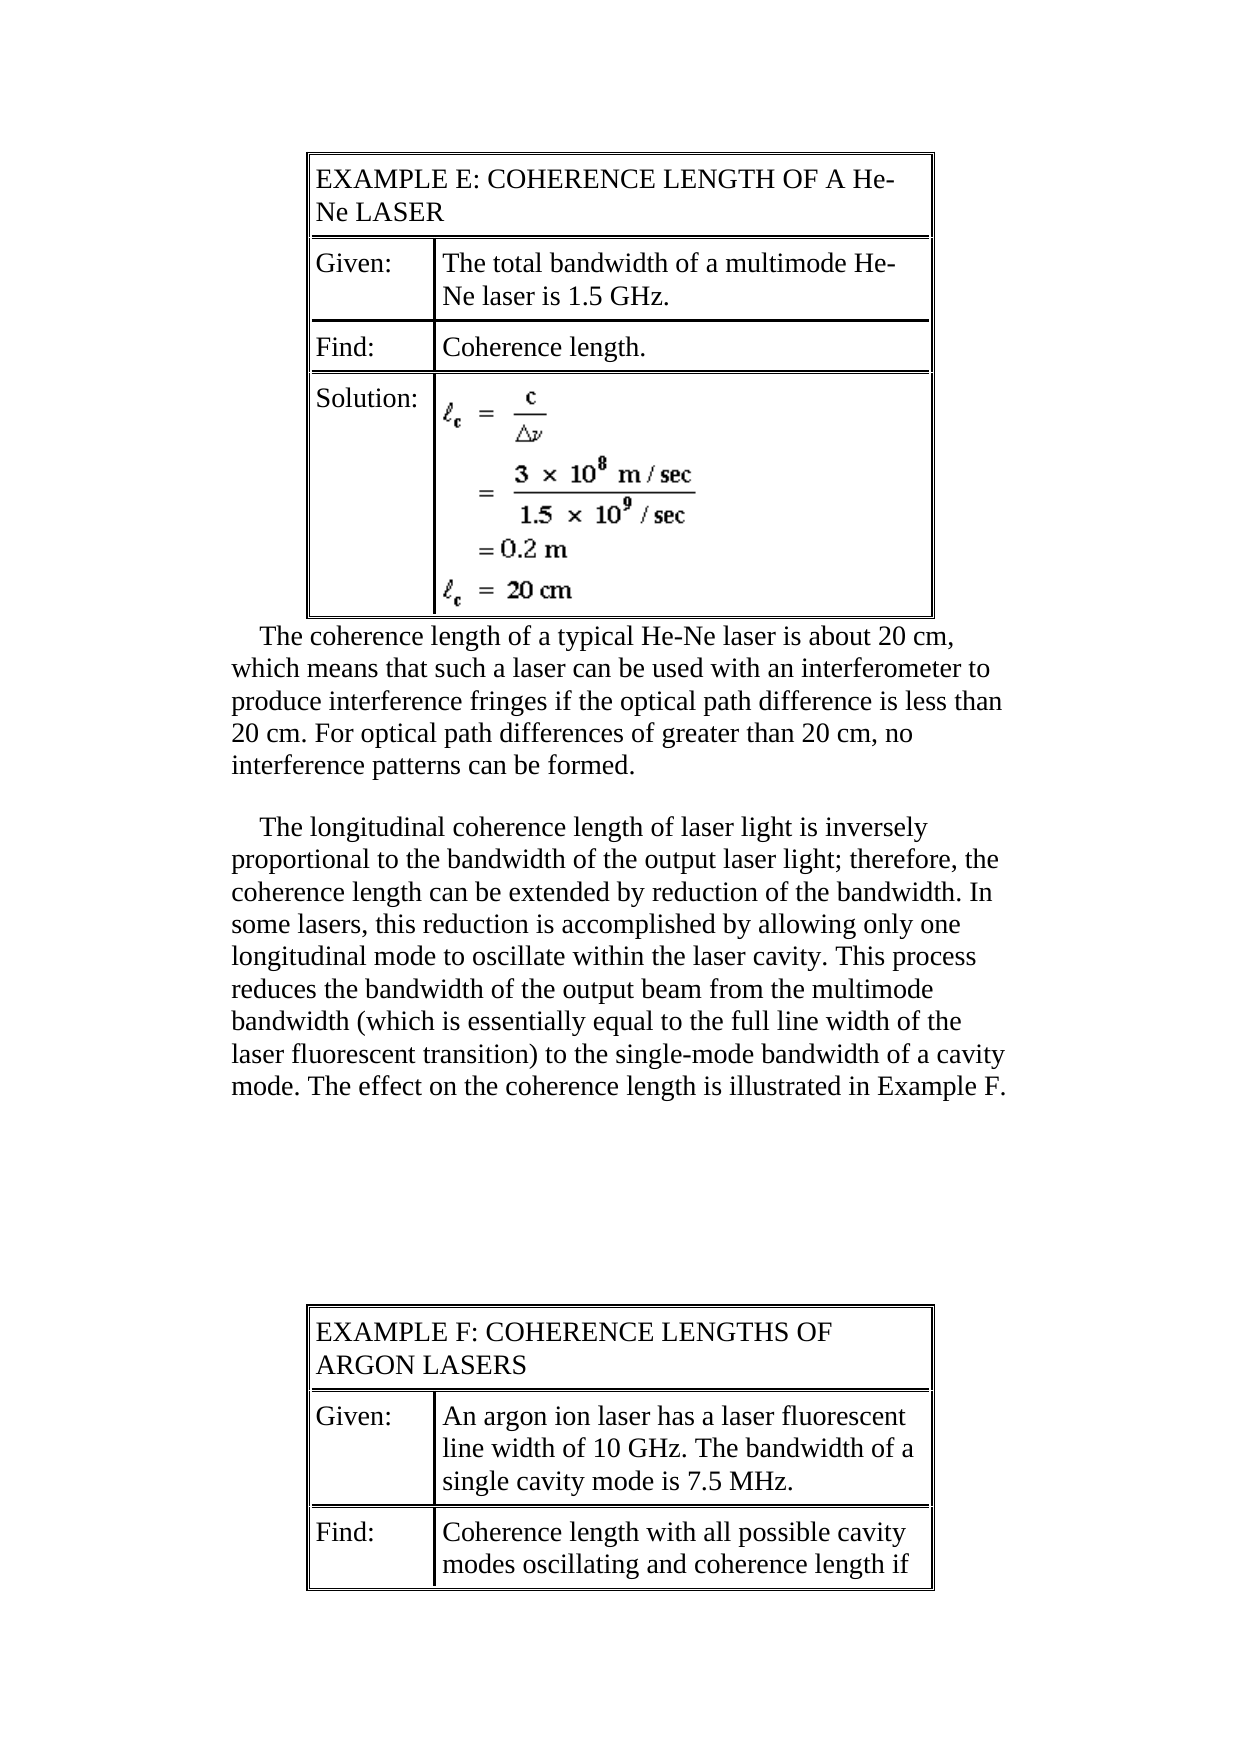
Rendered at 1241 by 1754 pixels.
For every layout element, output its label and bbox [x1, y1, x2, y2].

picture [442, 381, 699, 608]
table_header [230, 150, 1011, 1592]
